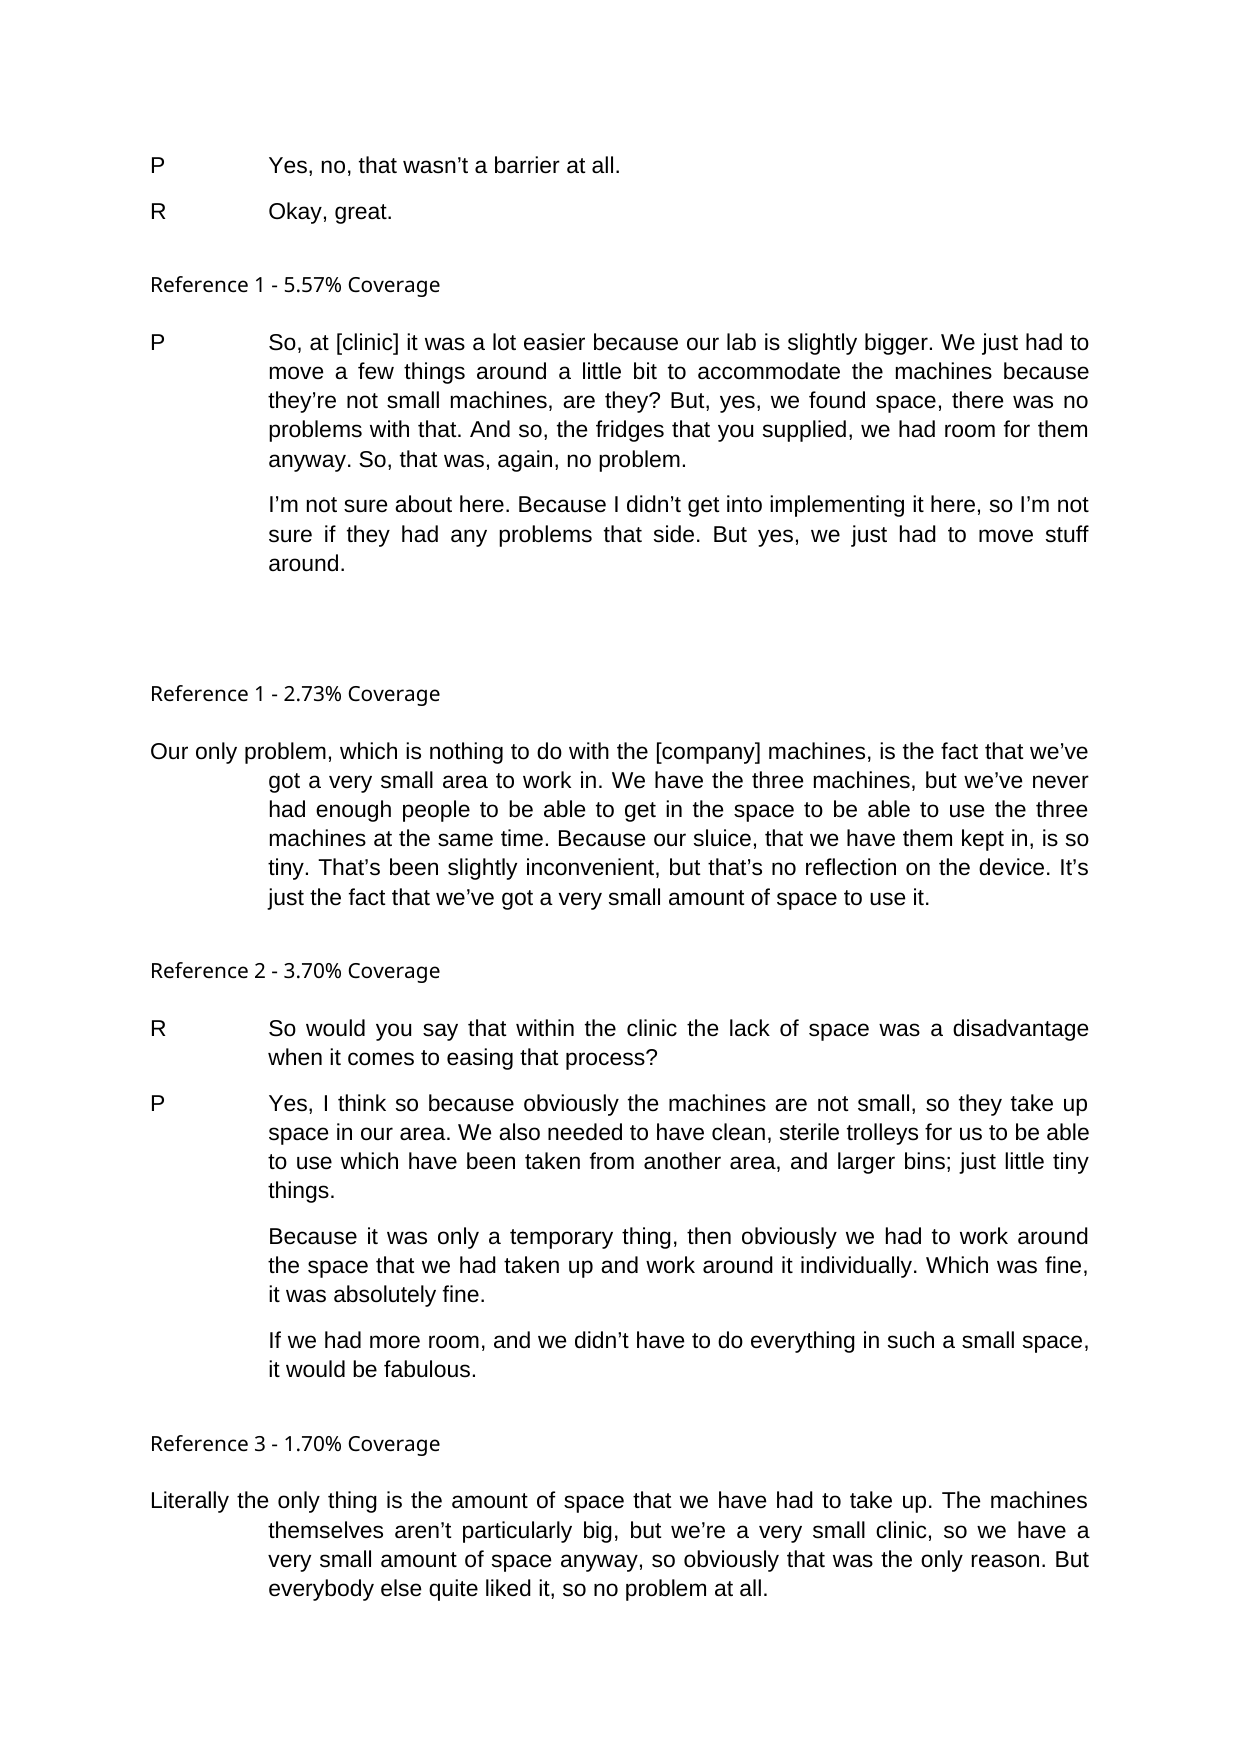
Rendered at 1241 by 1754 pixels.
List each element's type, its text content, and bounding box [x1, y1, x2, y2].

text If we had more room, and we didn’t have to do everything in such a small space, it would be fabulous. [150, 1325, 1090, 1384]
text P Yes, no, that wasn’t a barrier at all. [150, 150, 1090, 179]
text P So, at [clinic] it was a lot easier because our lab is slightly bigger. We just had to move a few things around a little bit to accommodate the machines because they’re not small machines, are they? But, yes, we found space, there was no problems with that. And so, the fridges that you supplied, we had room for them anyway. So, that was, again, no problem. [150, 327, 1090, 473]
text Reference 1 - 2.73% Coverage [150, 679, 1090, 707]
text Literally the only thing is the amount of space that we have had to take up. The machines themselves aren’t particularly big, but we’re a very small clinic, so we have a very small amount of space anyway, so obviously that was the only reason. But everybody else quite liked it, so no problem at all. [150, 1486, 1090, 1602]
text R So would you say that within the clinic the lack of space was a disadvantage when it comes to easing that process? [150, 1013, 1090, 1071]
text I’m not sure about here. Because I didn’t get into implementing it here, so I’m not sure if they had any problems that side. But yes, we just had to move stuff around. [150, 489, 1090, 577]
text Reference 2 - 3.70% Coverage [150, 956, 1090, 984]
text Reference 3 - 1.70% Coverage [150, 1429, 1090, 1457]
text P Yes, I think so because obviously the machines are not small, so they take up space in our area. We also needed to have clean, sterile trolleys for us to be able to use which have been taken from another area, and larger bins; just little tiny things. [150, 1088, 1090, 1204]
text Reference 1 - 5.57% Coverage [150, 270, 1090, 298]
text Because it was only a temporary thing, then obviously we had to work around the space that we had taken up and work around it individually. Which was fine, it was absolutely fine. [150, 1221, 1090, 1309]
text Our only problem, which is nothing to do with the [company] machines, is the fact that we’ve got a very small area to work in. We have the three machines, but we’ve never had enough people to be able to get in the space to be able to use the three machines at the same time. Because our sluice, that we have them kept in, is so tiny. That’s been slightly inconvenient, but that’s no reflection on the device. It’s just the fact that we’ve got a very small amount of space to use it. [150, 736, 1090, 911]
text R Okay, great. [150, 196, 1090, 225]
